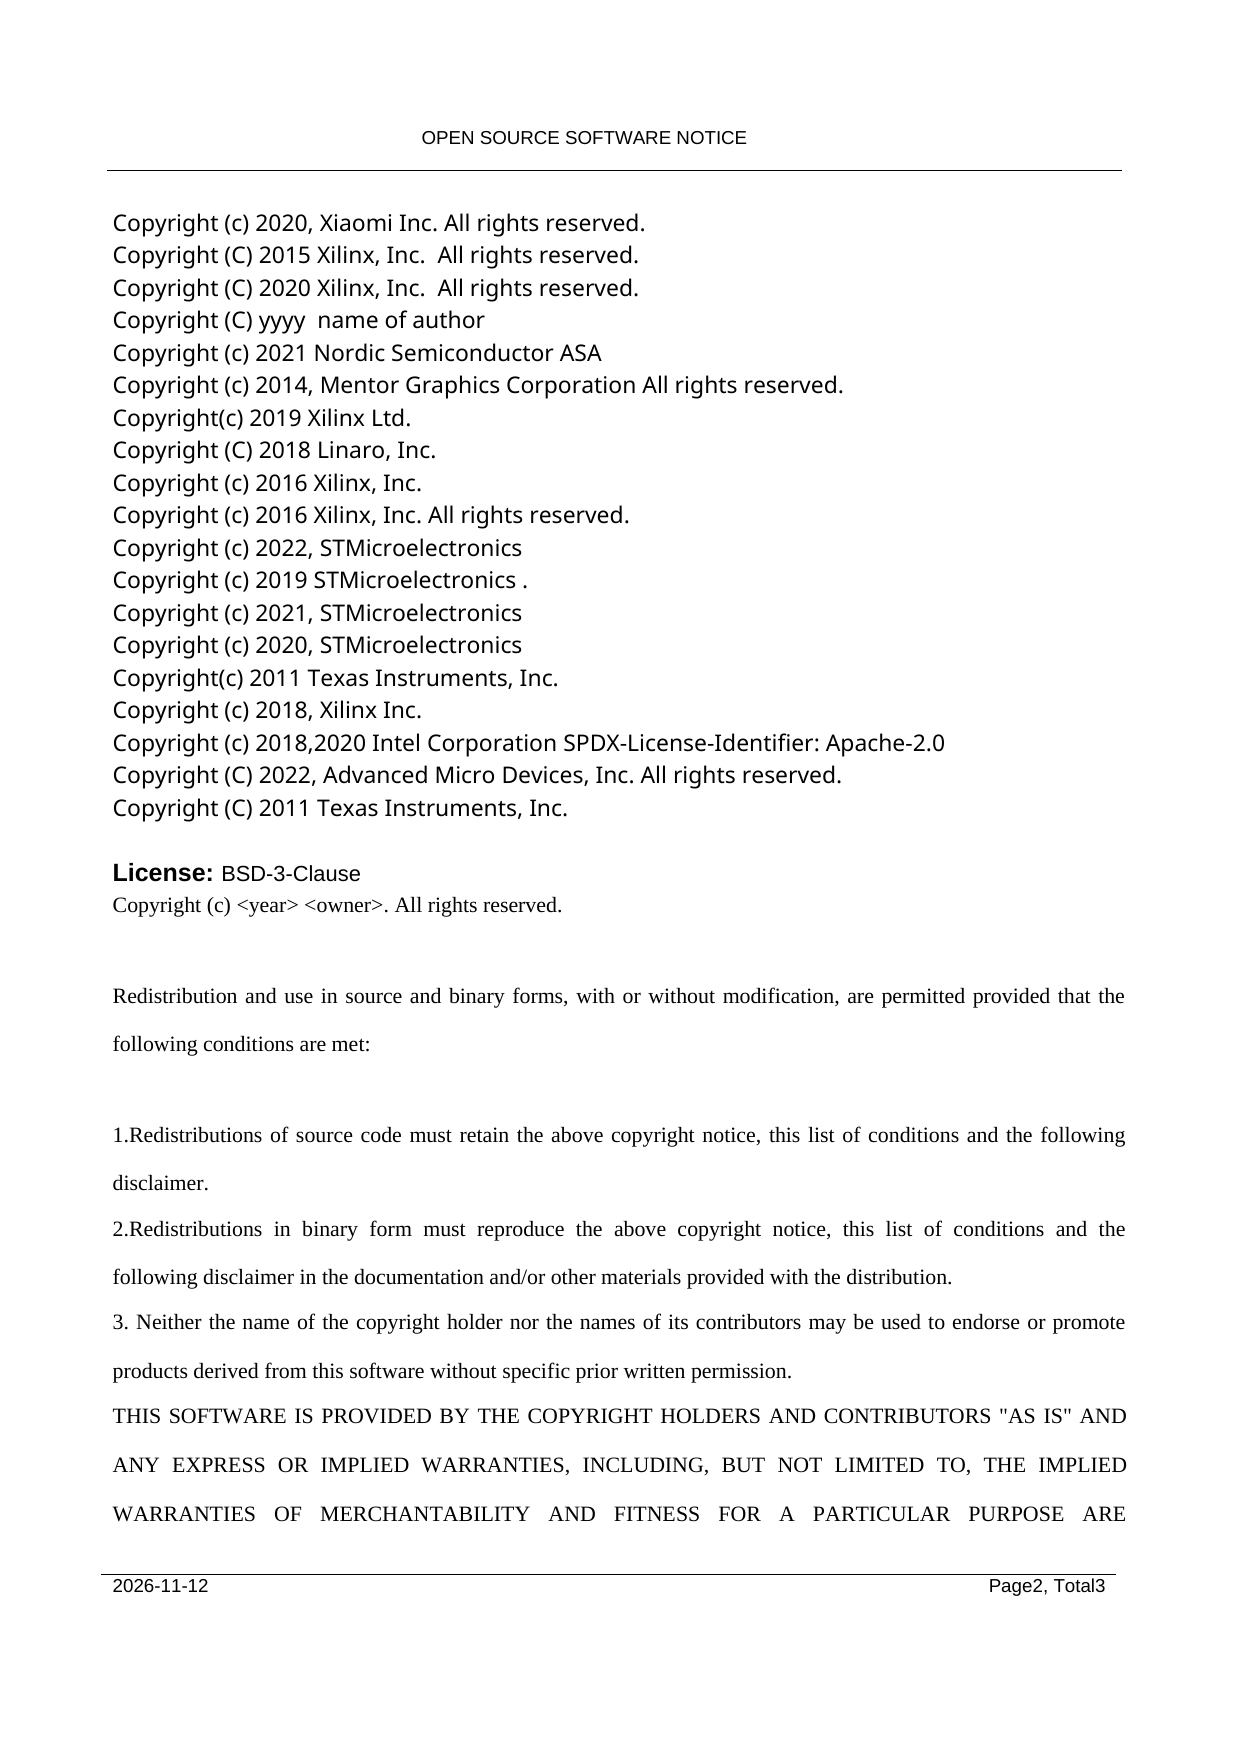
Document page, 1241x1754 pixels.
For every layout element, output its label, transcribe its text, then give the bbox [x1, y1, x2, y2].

text Copyright (c) 2021 Nordic Semiconductor ASA [112, 336, 1128, 369]
text Copyright (C) 2020 Xilinx, Inc. All rights reserved. [112, 271, 1128, 304]
text Copyright (c) 2021, STMicroelectronics [112, 596, 1128, 629]
text Copyright (c) <year> <owner>. All rights reserved. [112, 889, 1128, 921]
text Copyright (c) 2020, Xiaomi Inc. All rights reserved. [112, 206, 1128, 239]
text Copyright (c) 2018, Xilinx Inc. [112, 694, 1128, 726]
text Copyright (c) 2022, STMicroelectronics [112, 531, 1128, 564]
text Copyright (C) 2011 Texas Instruments, Inc. [112, 791, 1128, 856]
text 2.Redistributions in binary form must reproduce the above copyright notice, this list of conditions and the following disclaimer in the documentation and/or other materials provided with the distribution. [112, 1212, 1128, 1293]
text Copyright (c) 2014, Mentor Graphics Corporation All rights reserved. [112, 369, 1128, 401]
text 3. Neither the name of the copyright holder nor the names of its contributors may be used to endorse or promote products derived from this software without specific prior written permission. [112, 1306, 1128, 1387]
text Copyright (C) 2022, Advanced Micro Devices, Inc. All rights reserved. [112, 759, 1128, 791]
text Copyright(c) 2019 Xilinx Ltd. [112, 401, 1128, 434]
text Copyright(c) 2011 Texas Instruments, Inc. [112, 661, 1128, 694]
text Copyright (c) 2016 Xilinx, Inc. All rights reserved. [112, 499, 1128, 531]
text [112, 1399, 1128, 1529]
text Copyright (C) 2018 Linaro, Inc. [112, 434, 1128, 466]
text Copyright (C) 2015 Xilinx, Inc. All rights reserved. [112, 239, 1128, 271]
text Copyright (c) 2020, STMicroelectronics [112, 629, 1128, 661]
text Copyright (c) 2018,2020 Intel Corporation SPDX-License-Identifier: Apache-2.0 [112, 726, 1128, 759]
text Redistribution and use in source and binary forms, with or without modification, are permitted provided that the following conditions are met: [112, 979, 1128, 1060]
text Copyright (c) 2016 Xilinx, Inc. [112, 466, 1128, 499]
text License: BSD-3-Clause [112, 856, 1128, 889]
text Copyright (C) yyyy name of author [112, 304, 1128, 336]
text 1.Redistributions of source code must retain the above copyright notice, this list of conditions and the following disclaimer. [112, 1118, 1128, 1199]
text Copyright (c) 2019 STMicroelectronics . [112, 564, 1128, 596]
